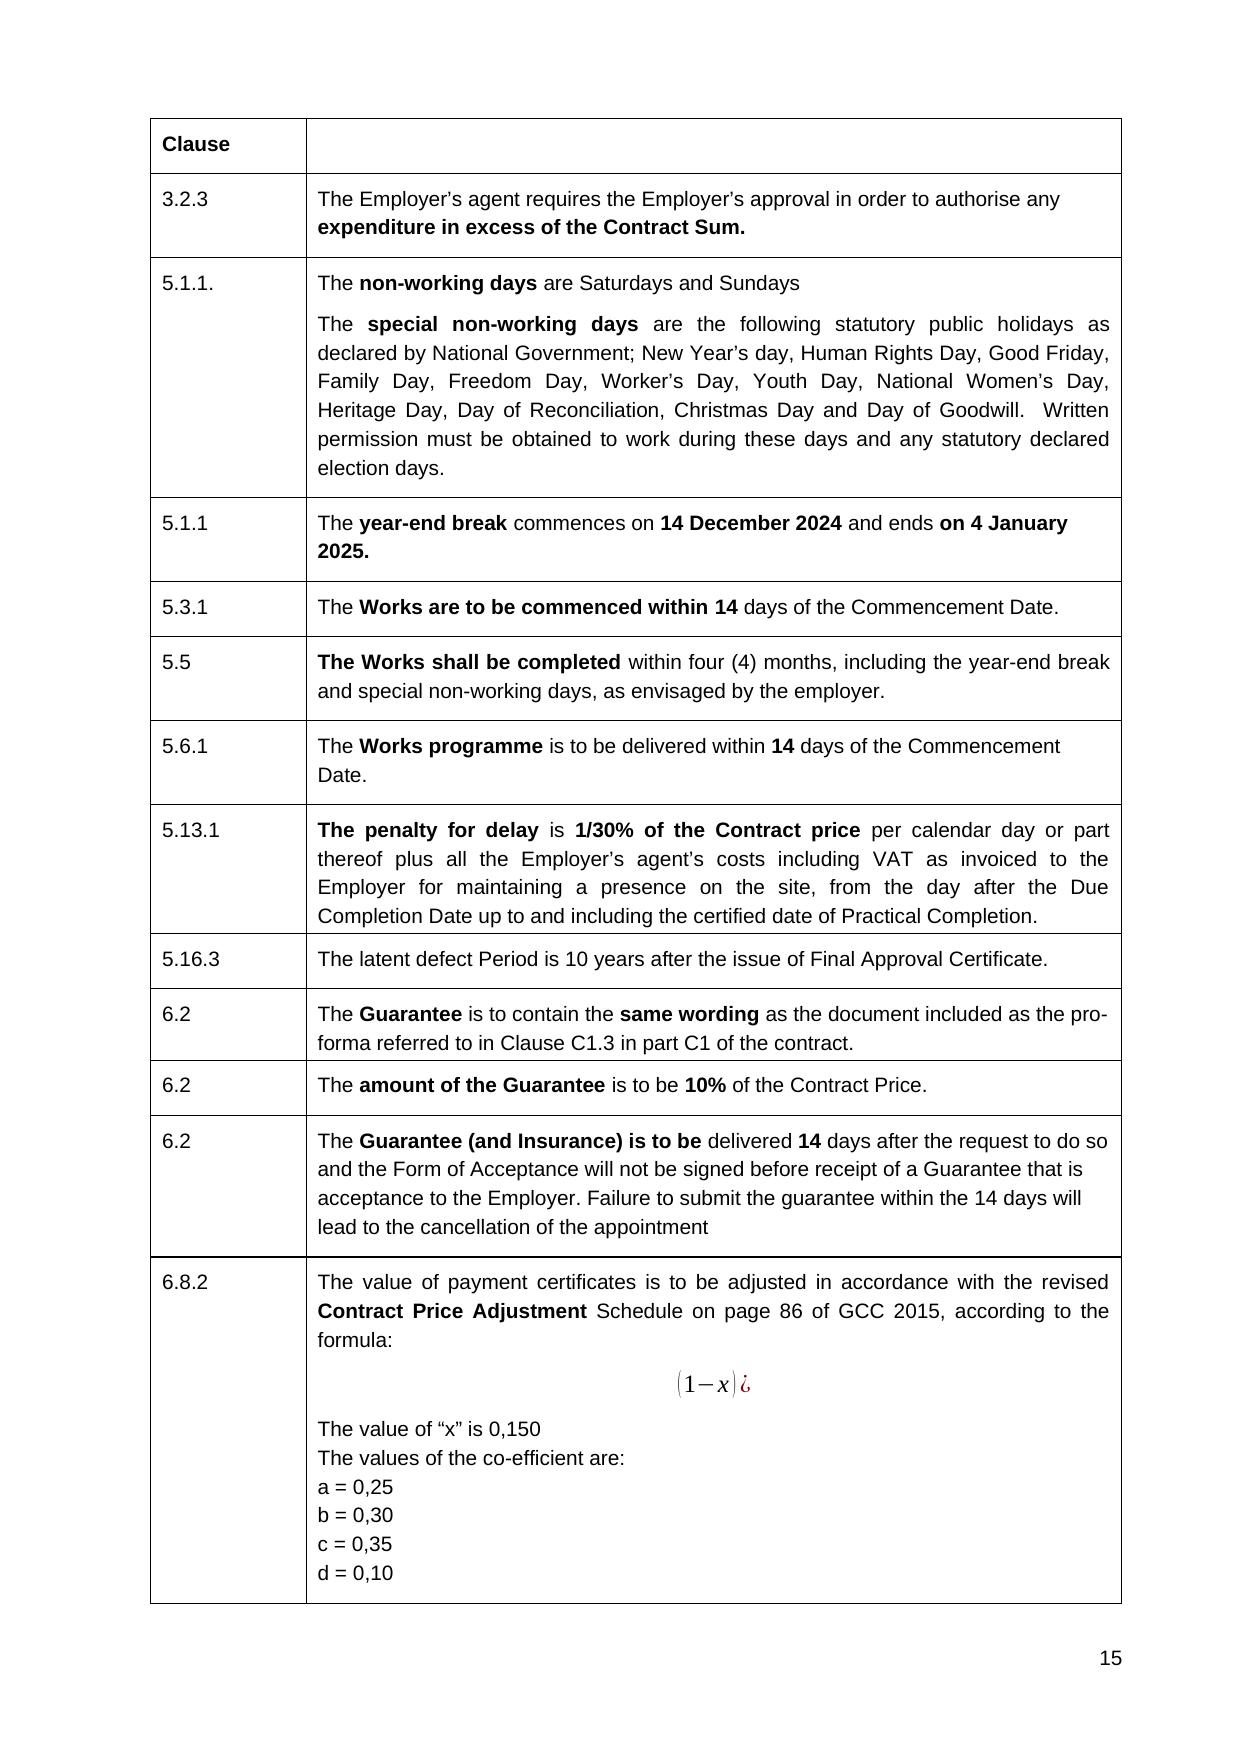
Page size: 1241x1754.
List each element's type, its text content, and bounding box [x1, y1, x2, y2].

table_cell 6.2 [151, 1061, 306, 1115]
table_cell The amount of the Guarantee is to be 10% of the Contract Price. [307, 1061, 1121, 1115]
table_cell The Guarantee is to contain the same wording as the document included as the pro-forma referred to in Clause C1.3 in part C1 of the contract. [307, 989, 1121, 1060]
table_cell The Works shall be completed within four (4) months, including the year-end break and special non-working days, as envisaged by the employer. [307, 637, 1121, 720]
table_cell 5.3.1 [151, 582, 306, 636]
table_cell 5.5 [151, 637, 306, 720]
table_cell 6.2 [151, 1116, 306, 1256]
table_cell 6.2 [151, 989, 306, 1060]
table_cell 5.1.1. [151, 258, 306, 497]
table_cell 5.1.1 [151, 498, 306, 581]
table_cell The Employer’s agent requires the Employer’s approval in order to authorise any expenditure in excess of the Contract Sum. [307, 174, 1121, 257]
table_cell 5.13.1 [151, 805, 306, 933]
table_cell 6.8.2 [151, 1258, 306, 1602]
table_cell 5.16.3 [151, 934, 306, 988]
table_cell The Guarantee (and Insurance) is to be delivered 14 days after the request to do so and the Form of Acceptance will not be signed before receipt of a Guarantee that is acceptance to the Employer. Failure to submit the guarantee within the 14 days will lead to the cancellation of the appointment [307, 1116, 1121, 1256]
table_cell The Works are to be commenced within 14 days of the Commencement Date. [307, 582, 1121, 636]
table_header [307, 119, 1121, 173]
table_cell The Works programme is to be delivered within 14 days of the Commencement Date. [307, 721, 1121, 804]
table_cell The latent defect Period is 10 years after the issue of Final Approval Certificate. [307, 934, 1121, 988]
table_header Clause [151, 119, 306, 173]
table_cell The year-end break commences on 14 December 2024 and ends on 4 January 2025. [307, 498, 1121, 581]
table_cell The penalty for delay is 1/30% of the Contract price per calendar day or part thereof plus all the Employer’s agent’s costs including VAT as invoiced to the Employer for maintaining a presence on the site, from the day after the Due Completion Date up to and including the certified date of Practical Completion. [307, 805, 1121, 933]
table_cell The non-working days are Saturdays and Sundays The special non-working days are the following statutory public holidays as declared by National Government; New Year’s day, Human Rights Day, Good Friday, Family Day, Freedom Day, Worker’s Day, Youth Day, National Women’s Day, Heritage Day, Day of Reconciliation, Christmas Day and Day of Goodwill. Written permission must be obtained to work during these days and any statutory declared election days. [307, 258, 1121, 497]
table_cell 5.6.1 [151, 721, 306, 804]
table_cell 3.2.3 [151, 174, 306, 257]
table_cell The value of payment certificates is to be adjusted in accordance with the revised Contract Price Adjustment Schedule on page 86 of GCC 2015, according to the formula: The value of “x” is 0,150 The values of the co-efficient are: a = 0,25 b = 0,30 c = 0,35 d = 0,10 [307, 1258, 1121, 1602]
